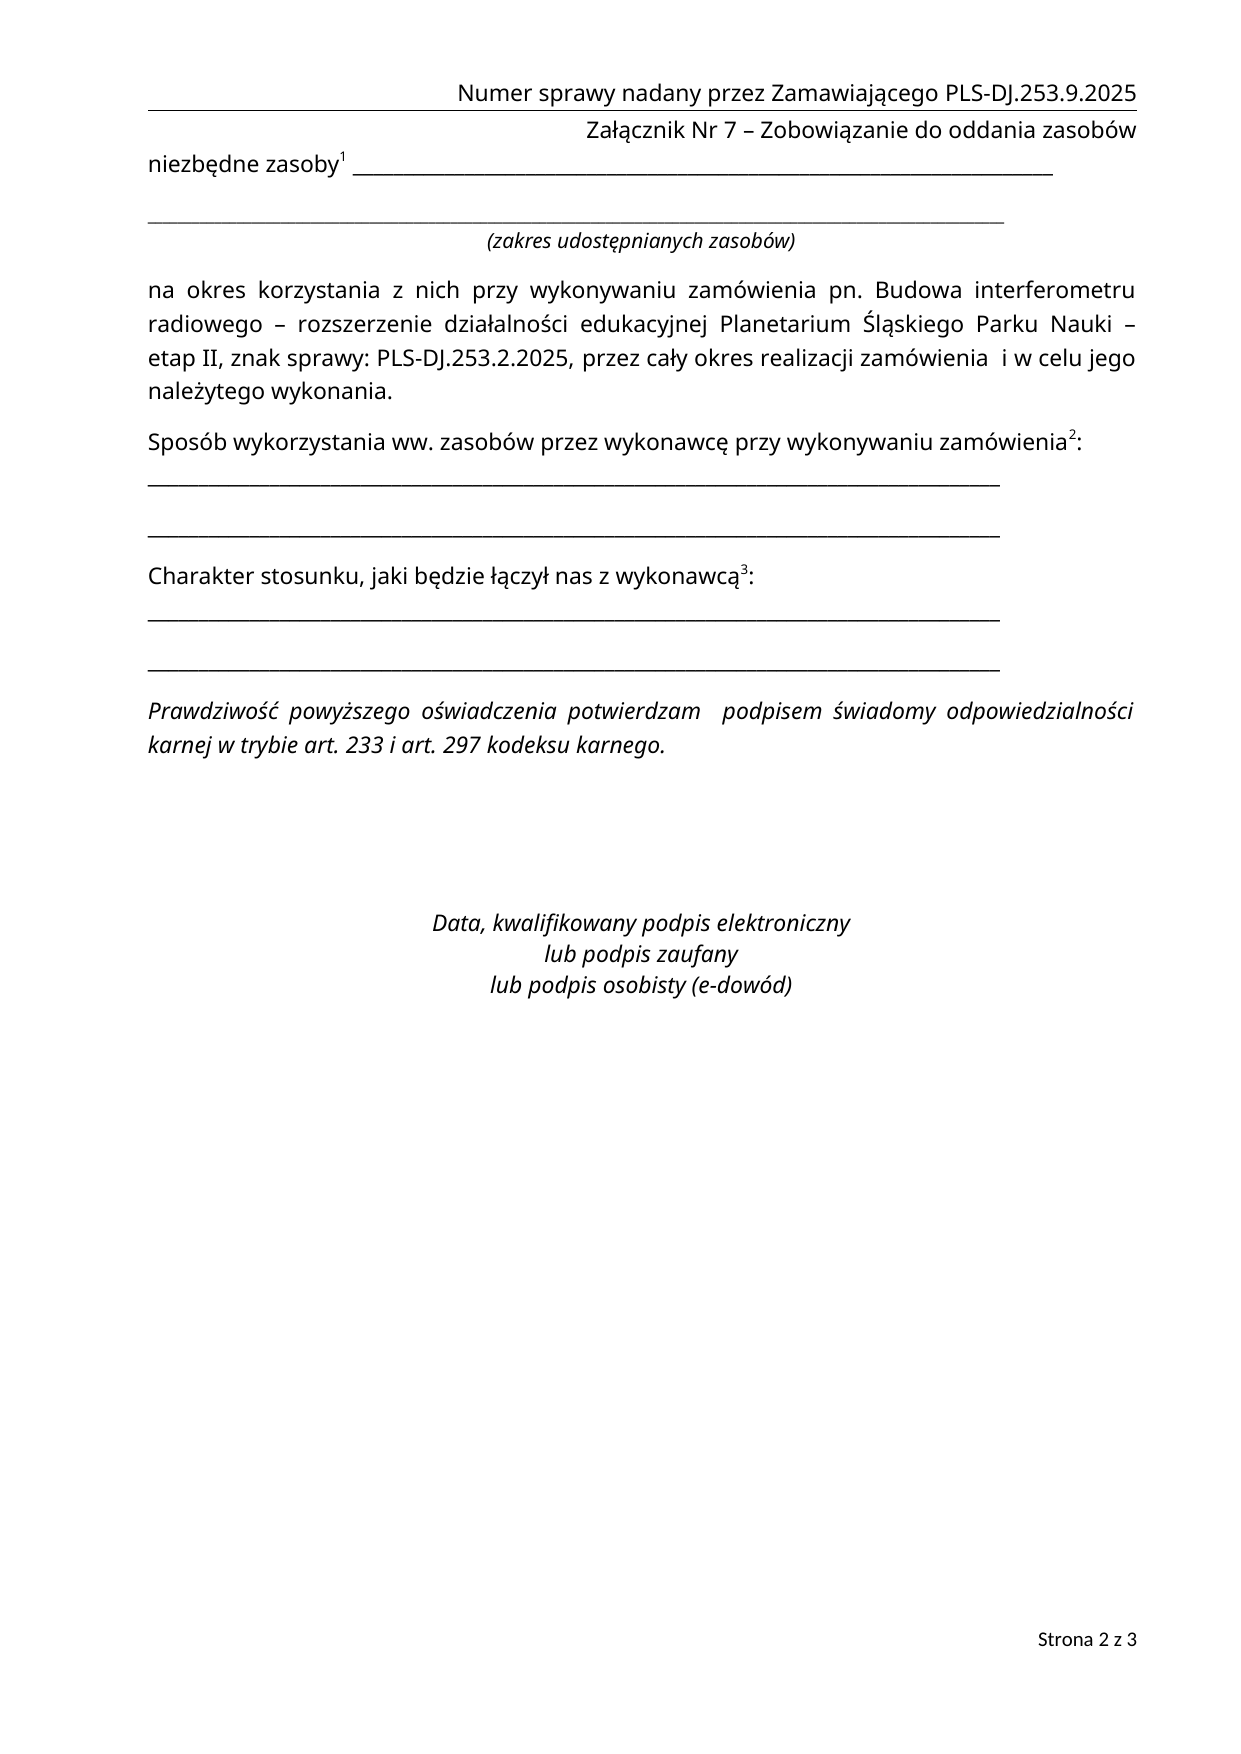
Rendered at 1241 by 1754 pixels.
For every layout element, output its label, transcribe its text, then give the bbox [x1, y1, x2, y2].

text Prawdziwość powyższego oświadczenia potwierdzam podpisem świadomy odpowiedzialności karnej w trybie art. 233 i art. 297 kodeksu karnego. [148, 695, 1137, 760]
text lub podpis zaufany [148, 938, 1137, 969]
text ____________________________________________________________________________________________________________________ [148, 204, 1137, 227]
text ____________________________________________________________________________________ [148, 644, 1137, 676]
text Data, kwalifikowany podpis elektroniczny [148, 907, 1137, 938]
text niezbędne zasoby _____________________________________________________________________ [148, 148, 1137, 179]
text (zakres udostępnianych zasobów) [148, 227, 1137, 255]
text Sposób wykorzystania ww. zasobów przez wykonawcę przy wykonywaniu zamówienia: ____________________________________________________________________________________ [148, 426, 1137, 491]
text Charakter stosunku, jaki będzie łączył nas z wykonawcą: ____________________________________________________________________________________ [148, 560, 1137, 625]
text ____________________________________________________________________________________ [148, 510, 1137, 541]
text lub podpis osobisty (e-dowód) [148, 969, 1137, 1001]
text na okres korzystania z nich przy wykonywaniu zamówienia pn. Budowa interferometru radiowego – rozszerzenie działalności edukacyjnej Planetarium Śląskiego Parku Nauki – etap II, znak sprawy: PLS-DJ.253.2.2025, przez cały okres realizacji zamówienia i w celu jego należytego wykonania. [148, 274, 1137, 406]
